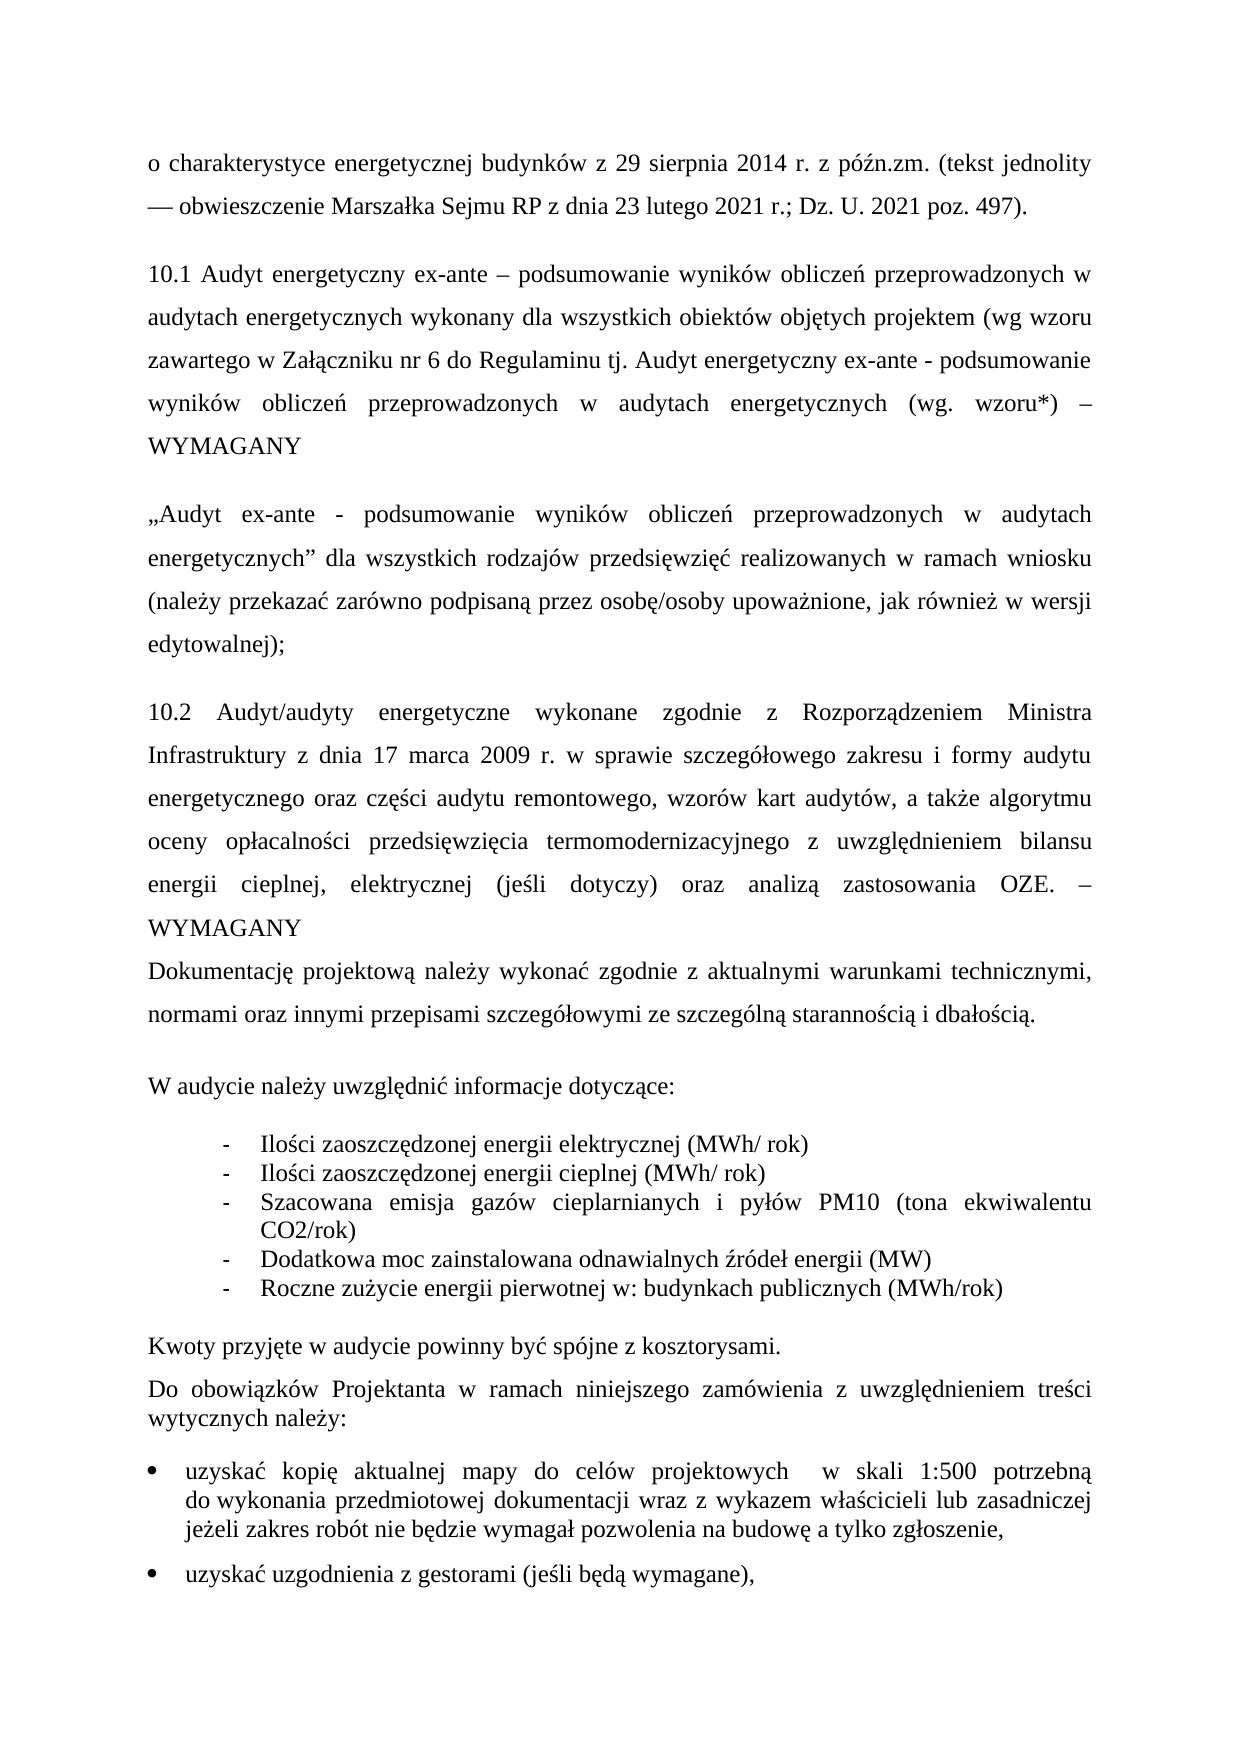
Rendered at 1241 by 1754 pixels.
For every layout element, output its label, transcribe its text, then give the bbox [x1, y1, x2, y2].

text „Audyt ex-ante - podsumowanie wyników obliczeń przeprowadzonych w audytach energetycznych” dla wszystkich rodzajów przedsięwzięć realizowanych w ramach wniosku (należy przekazać zarówno podpisaną przez osobę/osoby upoważnione, jak również w wersji edytowalnej); [148, 499, 1093, 658]
text Do obowiązków Projektanta w ramach niniejszego zamówienia z uwzględnieniem treści wytycznych należy: [148, 1374, 1093, 1431]
list Ilości zaoszczędzonej energii elektrycznej (MWh/ rok) [223, 1129, 1093, 1158]
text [148, 148, 1093, 219]
list Ilości zaoszczędzonej energii cieplnej (MWh/ rok) [223, 1158, 1093, 1187]
text W audycie należy uwzględnić informacje dotyczące: [148, 1071, 1093, 1100]
list Szacowana emisja gazów cieplarnianych i pyłów PM10 (tona ekwiwalentu CO2/rok) [223, 1187, 1093, 1244]
text Dokumentację projektową należy wykonać zgodnie z aktualnymi warunkami technicznymi, normami oraz innymi przepisami szczegółowymi ze szczególną starannością i dbałością. [148, 956, 1093, 1028]
text Kwoty przyjęte w audycie powinny być spójne z kosztorysami. [148, 1331, 1093, 1359]
list uzyskać uzgodnienia z gestorami (jeśli będą wymagane), [148, 1559, 1093, 1588]
text 10.1 Audyt energetyczny ex-ante – podsumowanie wyników obliczeń przeprowadzonych w audytach energetycznych wykonany dla wszystkich obiektów objętych projektem (wg wzoru zawartego w Załączniku nr 6 do Regulaminu tj. Audyt energetyczny ex-ante - podsumowanie wyników obliczeń przeprowadzonych w audytach energetycznych (wg. wzoru*) – WYMAGANY [148, 259, 1093, 460]
list Dodatkowa moc zainstalowana odnawialnych źródeł energii (MW) [223, 1244, 1093, 1273]
list uzyskać kopię aktualnej mapy do celów projektowych w skali 1:500 potrzebną do wykonania przedmiotowej dokumentacji wraz z wykazem właścicieli lub zasadniczej jeżeli zakres robót nie będzie wymagał pozwolenia na budowę a tylko zgłoszenie, [148, 1456, 1093, 1543]
list Roczne zużycie energii pierwotnej w: budynkach publicznych (MWh/rok) [223, 1273, 1093, 1302]
text 10.2 Audyt/audyty energetyczne wykonane zgodnie z Rozporządzeniem Ministra Infrastruktury z dnia 17 marca 2009 r. w sprawie szczegółowego zakresu i formy audytu energetycznego oraz części audytu remontowego, wzorów kart audytów, a także algorytmu oceny opłacalności przedsięwzięcia termomodernizacyjnego z uwzględnieniem bilansu energii cieplnej, elektrycznej (jeśli dotyczy) oraz analizą zastosowania OZE. – WYMAGANY [148, 697, 1093, 941]
